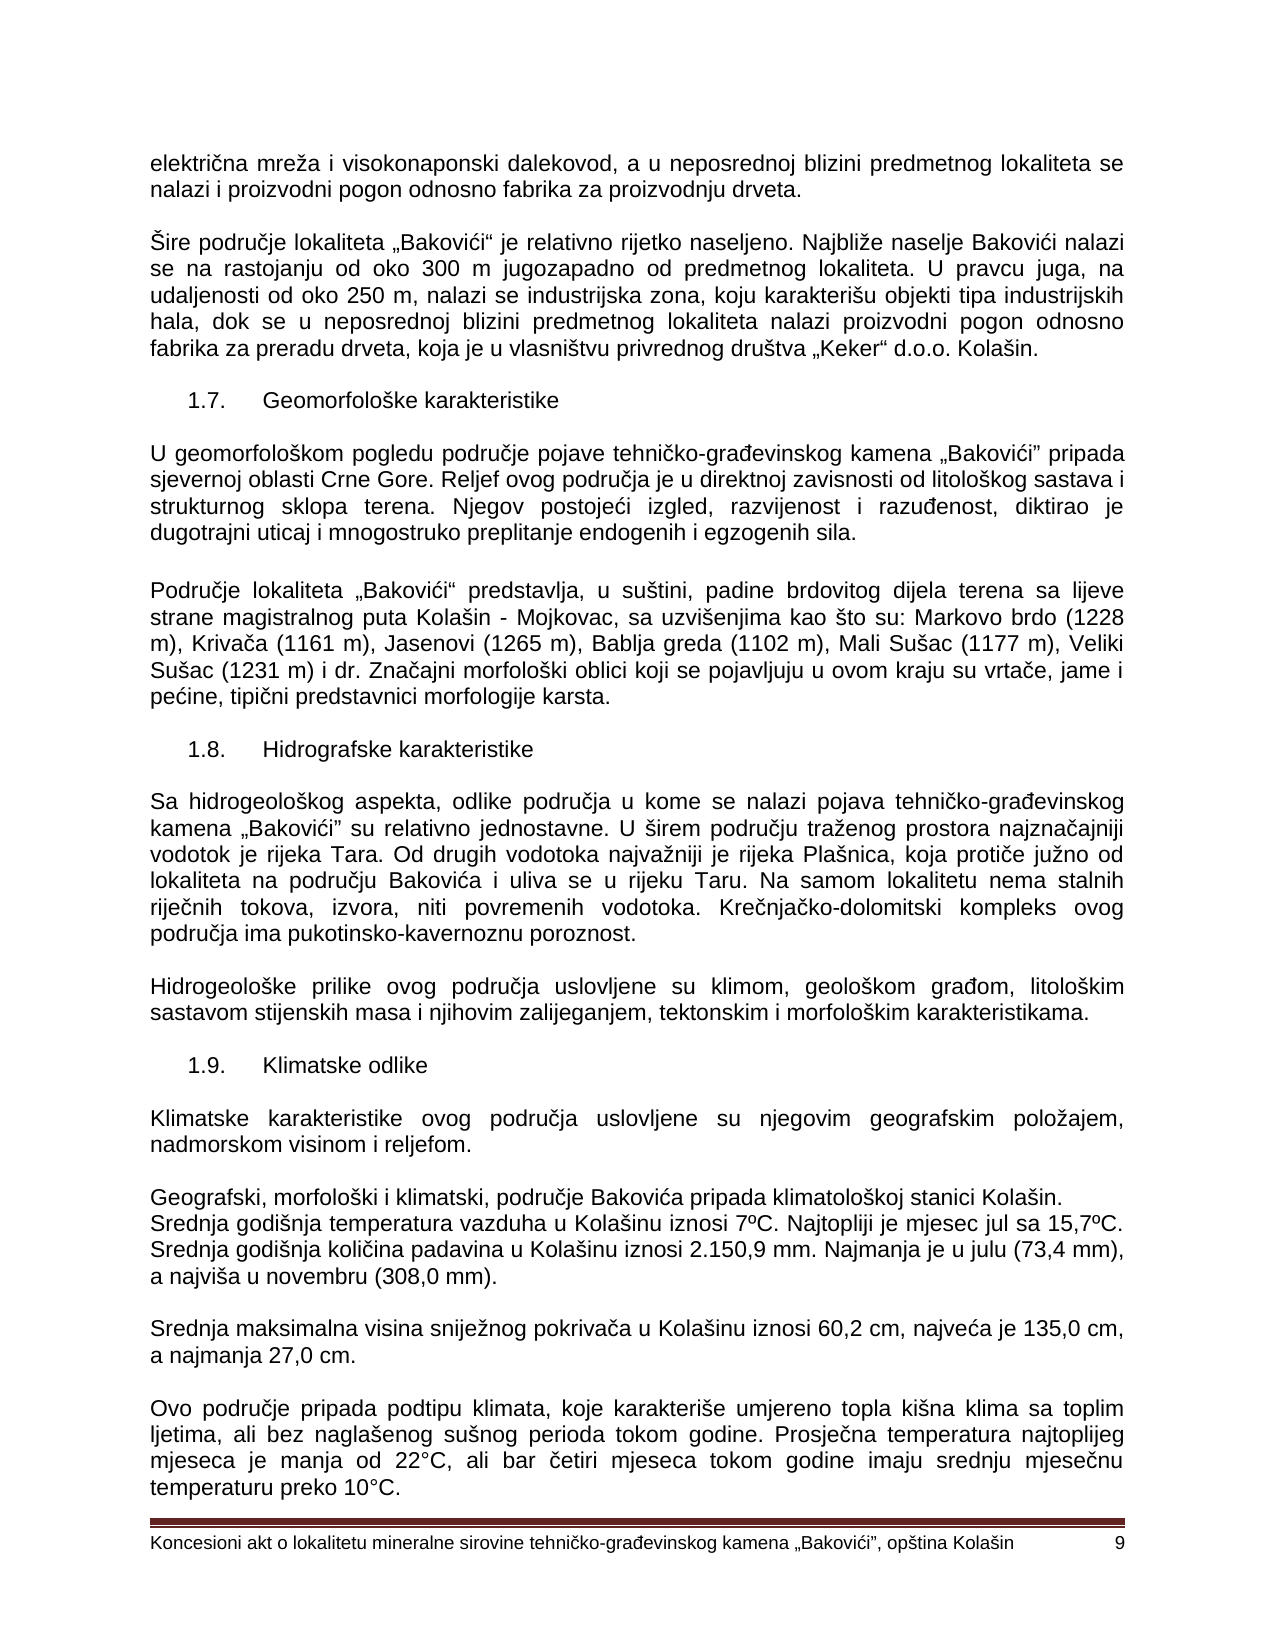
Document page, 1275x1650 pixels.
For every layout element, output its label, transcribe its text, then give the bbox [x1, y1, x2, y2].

text Sa hidrogeološkog aspekta, odlike područja u kome se nalazi pojava tehničko-građevinskog kamena „Bakovići” su relativno jednostavne. U širem području traženog prostora najznačajniji vodotok je rijeka Tara. Od drugih vodotoka najvažniji je rijeka Plašnica, koja protiče južno od lokaliteta na području Bakovića i uliva se u rijeku Taru. Na samom lokalitetu nema stalnih riječnih tokova, izvora, niti povremenih vodotoka. Krečnjačko-dolomitski kompleks ovog područja ima pukotinsko-kavernoznu poroznost. [150, 788, 1125, 946]
text Geografski, morfološki i klimatski, područje Bakovića pripada klimatološkoj stanici Kolašin. [150, 1184, 1125, 1210]
text Hidrogeološke prilike ovog područja uslovljene su klimom, geološkom građom, litološkim sastavom stijenskih masa i njihovim zalijeganjem, tektonskim i morfološkim karakteristikama. [150, 973, 1125, 1026]
text Šire područje lokaliteta „Bakovići“ je relativno rijetko naseljeno. Najbliže naselje Bakovići nalazi se na rastojanju od oko 300 m jugozapadno od predmetnog lokaliteta. U pravcu juga, na udaljenosti od oko 250 m, nalazi se industrijska zona, koju karakterišu objekti tipa industrijskih hala, dok se u neposrednoj blizini predmetnog lokaliteta nalazi proizvodni pogon odnosno fabrika za preradu drveta, koja je u vlasništvu privrednog društva „Keker“ d.o.o. Kolašin. [150, 229, 1125, 361]
subtitle Klimatske odlike [187, 1052, 1125, 1078]
text Srednja godišnja temperatura vazduha u Kolašinu iznosi 7ºC. Najtopliji je mjesec jul sa 15,7ºC. Srednja godišnja količina padavina u Kolašinu iznosi 2.150,9 mm. Najmanja je u julu (73,4 mm), a najviša u novembru (308,0 mm). [150, 1210, 1125, 1289]
text Klimatske karakteristike ovog područja uslovljene su njegovim geografskim položajem, nadmorskom visinom i reljefom. [150, 1104, 1125, 1157]
text Područje lokaliteta „Bakovići“ predstavlja, u suštini, padine brdovitog dijela terena sa lijeve strane magistralnog puta Kolašin - Mojkovac, sa uzvišenjima kao što su: Markovo brdo (1228 m), Krivača (1161 m), Jasenovi (1265 m), Bablja greda (1102 m), Mali Sušac (1177 m), Veliki Sušac (1231 m) i dr. Značajni morfološki oblici koji se pojavljuju u ovom kraju su vrtače, jame i pećine, tipični predstavnici morfologije karsta. [150, 577, 1125, 709]
text Ovo područje pripada podtipu klimata, koje karakteriše umjereno topla kišna klima sa toplim ljetima, ali bez naglašenog sušnog perioda tokom godine. Prosječna temperatura najtoplijeg mjeseca je manja od 22°C, ali bar četiri mjeseca tokom godine imaju srednju mjesečnu temperaturu preko 10°C. [150, 1394, 1125, 1500]
text Srednja maksimalna visina sniježnog pokrivača u Kolašinu iznosi 60,2 cm, najveća je 135,0 cm, a najmanja 27,0 cm. [150, 1315, 1125, 1368]
subtitle Hidrografske karakteristike [187, 736, 1125, 762]
subtitle Geomorfološke karakteristike [187, 387, 1125, 413]
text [150, 150, 1125, 203]
subtitle U geomorfološkom pogledu područje pojave tehničko-građevinskog kamena „Bakovići” pripada sjevernoj oblasti Crne Gore. Reljef ovog područja je u direktnoj zavisnosti od litološkog sastava i strukturnog sklopa terena. Njegov postojeći izgled, razvijenost i razuđenost, diktirao je dugotrajni uticaj i mnogostruko preplitanje endogenih i egzogenih sila. [150, 440, 1125, 545]
